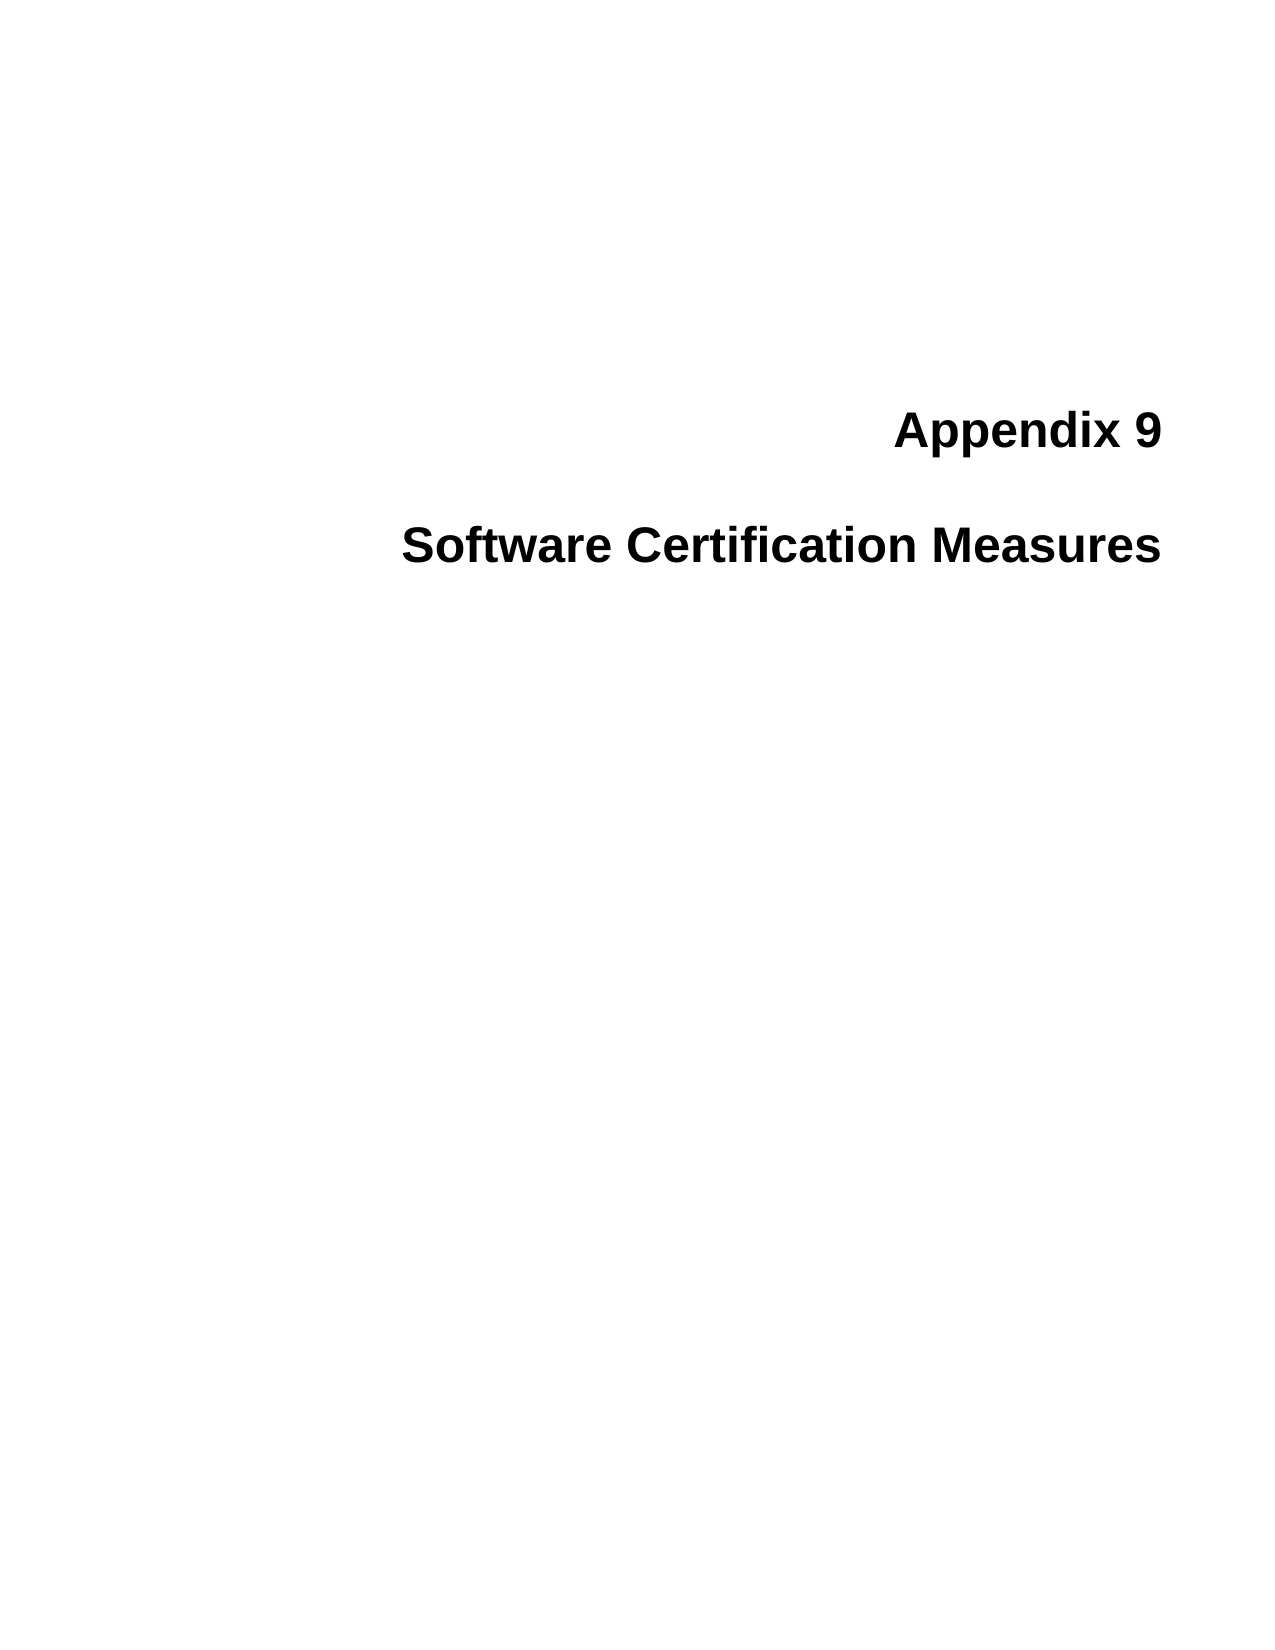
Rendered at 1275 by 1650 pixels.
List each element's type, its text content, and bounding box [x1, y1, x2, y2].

text Appendix 9 [150, 400, 1162, 457]
text Software Certification Measures [150, 515, 1162, 572]
